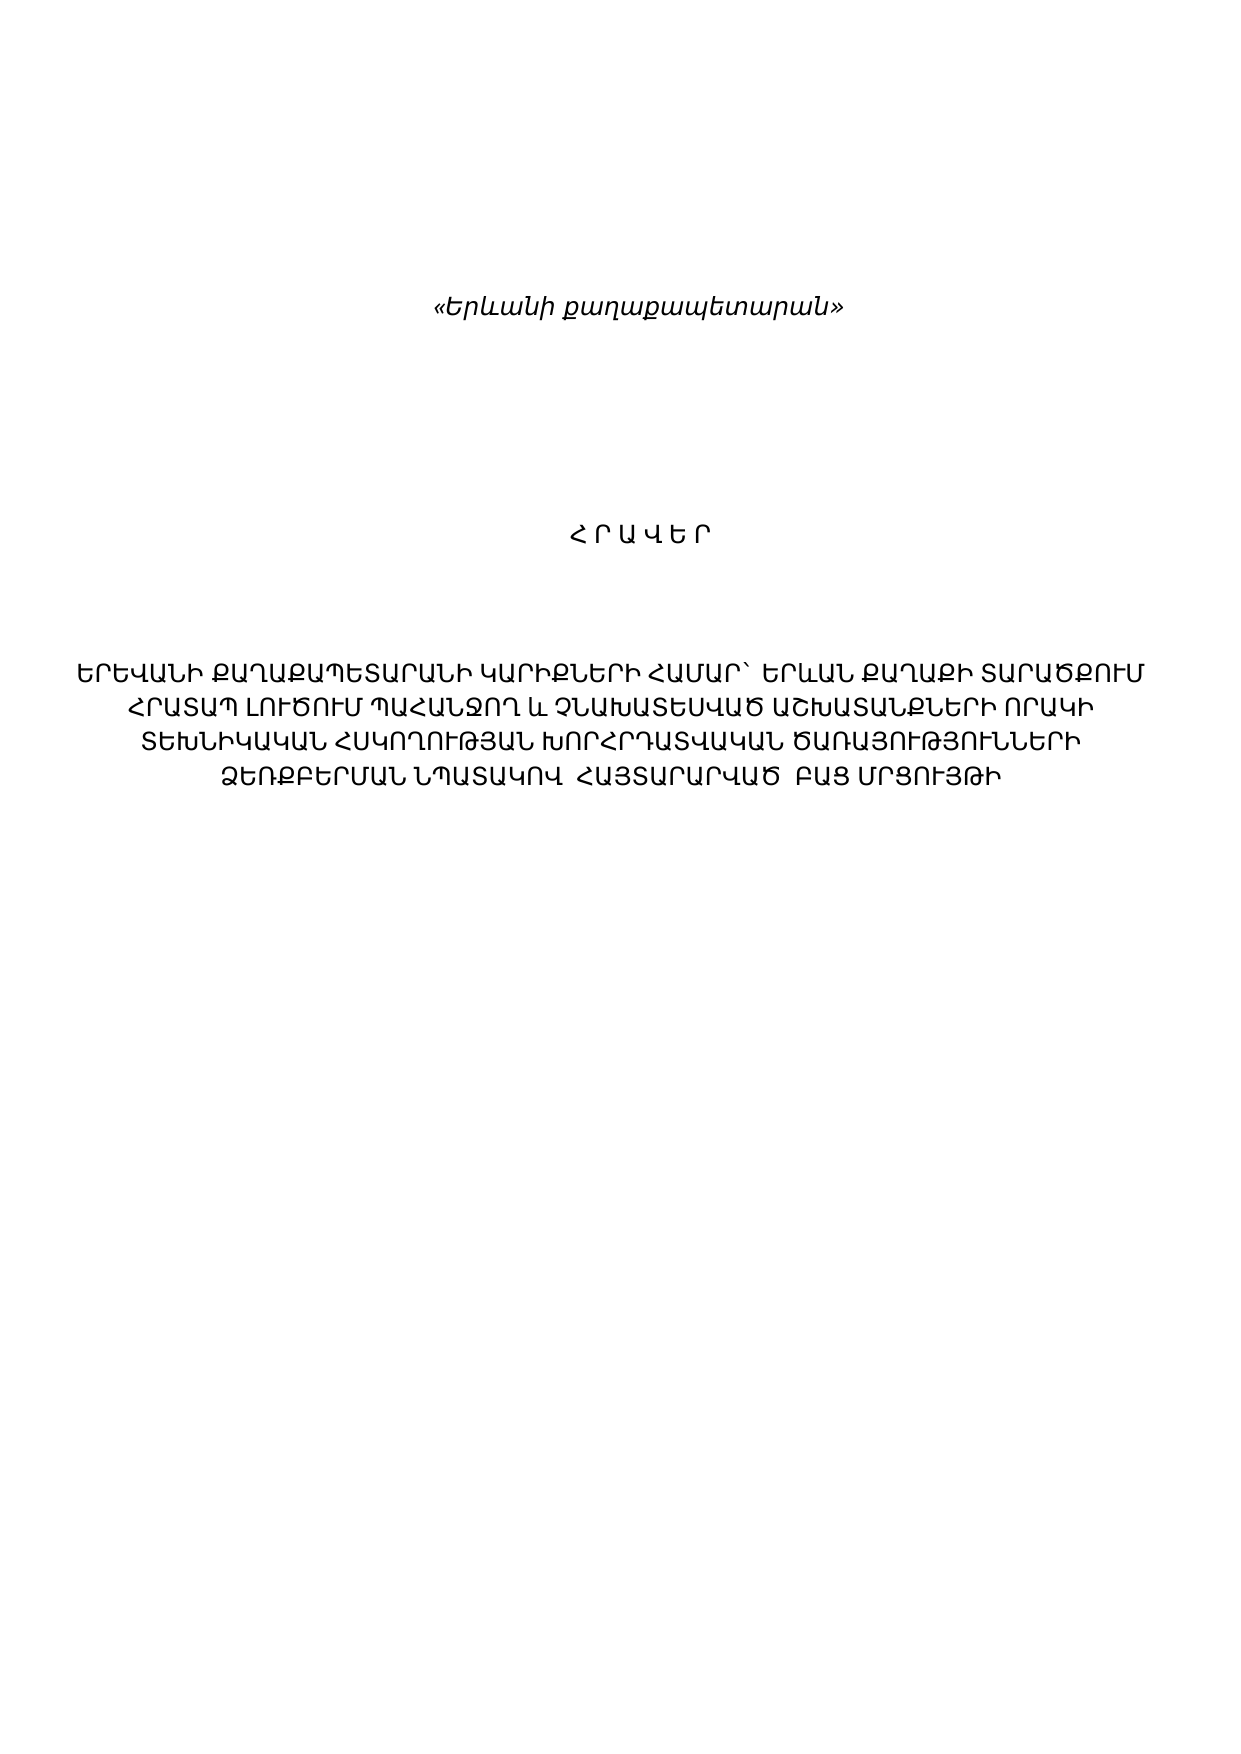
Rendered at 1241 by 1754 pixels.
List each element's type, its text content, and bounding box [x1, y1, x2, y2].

text ԵՐԵՎԱՆԻ ՔԱՂԱՔԱՊԵՏԱՐԱՆԻ ԿԱՐԻՔՆԵՐԻ ՀԱՄԱՐ` ԵՐևԱՆ ՔԱՂԱՔԻ ՏԱՐԱԾՔՈՒՄ ՀՐԱՏԱՊ ԼՈՒԾՈՒՄ ՊԱՀԱՆՋՈՂ և ՉՆԱԽԱՏԵՍՎԱԾ ԱՇԽԱՏԱՆՔՆԵՐԻ ՈՐԱԿԻ ՏԵԽՆԻԿԱԿԱՆ ՀՍԿՈՂՈՒԹՅԱՆ ԽՈՐՀՐԴԱՏՎԱԿԱՆ ԾԱՌԱՅՈՒԹՅՈՒՆՆԵՐԻ ՁԵՌՔԲԵՐՄԱՆ ՆՊԱՏԱԿՈՎ ՀԱՅՏԱՐԱՐՎԱԾ ԲԱՑ ՄՐՑՈՒՅԹԻ [69, 656, 1152, 792]
text «Երևանի քաղաքապետարան» [69, 288, 1152, 322]
text Հ Ր Ա Վ Ե Ր [69, 516, 1152, 550]
